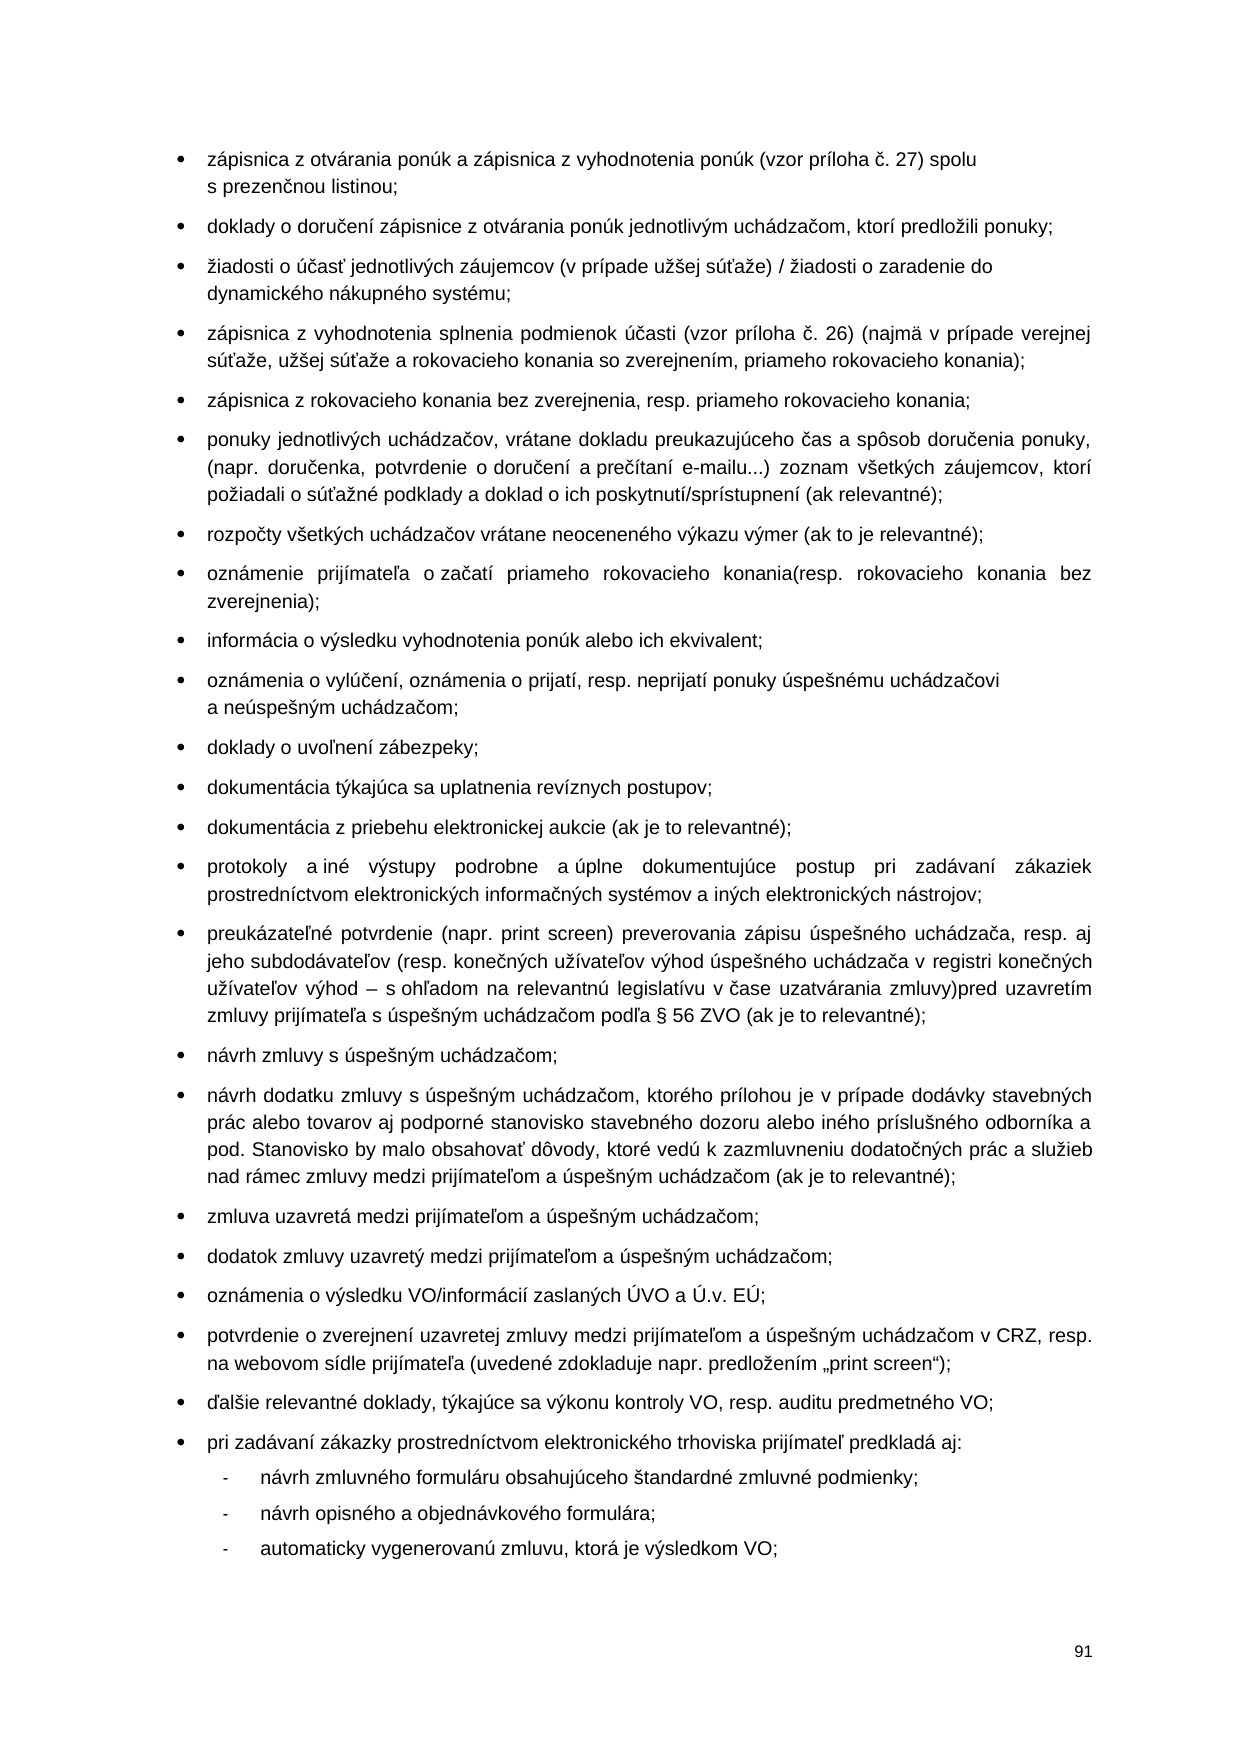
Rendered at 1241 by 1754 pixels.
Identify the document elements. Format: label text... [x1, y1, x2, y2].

text návrh zmluvy s úspešným uchádzačom; [177, 1044, 1092, 1066]
text žiadosti o účasť jednotlivých záujemcov (v prípade užšej súťaže) / žiadosti o zaradenie do dynamického nákupného systému; [177, 254, 1092, 304]
text návrh dodatku zmluvy s úspešným uchádzačom, ktorého prílohou je v prípade dodávky stavebných prác alebo tovarov aj podporné stanovisko stavebného dozoru alebo iného príslušného odborníka a pod. Stanovisko by malo obsahovať dôvody, ktoré vedú k zazmluvneniu dodatočných prác a služieb nad rámec zmluvy medzi prijímateľom a úspešným uchádzačom (ak je to relevantné); [177, 1083, 1092, 1188]
text ponuky jednotlivých uchádzačov, vrátane dokladu preukazujúceho čas a spôsob doručenia ponuky, (napr. doručenka, potvrdenie o doručení a prečítaní e-mailu...) zoznam všetkých záujemcov, ktorí požiadali o súťažné podklady a doklad o ich poskytnutí/sprístupnení (ak relevantné); [177, 428, 1092, 505]
text pri zadávaní zákazky prostredníctvom elektronického trhoviska prijímateľ predkladá aj: [177, 1431, 1092, 1454]
text oznámenia o vylúčení, oznámenia o prijatí, resp. neprijatí ponuky úspešnému uchádzačovi a neúspešným uchádzačom; [177, 669, 1092, 719]
list návrh zmluvného formuláru obsahujúceho štandardné zmluvné podmienky; [223, 1466, 1092, 1489]
text doklady o uvoľnení zábezpeky; [177, 736, 1092, 759]
text doklady o doručení zápisnice z otvárania ponúk jednotlivým uchádzačom, ktorí predložili ponuky; [177, 215, 1092, 237]
text dokumentácia z priebehu elektronickej aukcie (ak je to relevantné); [177, 816, 1092, 838]
text preukázateľné potvrdenie (napr. print screen) preverovania zápisu úspešného uchádzača, resp. aj jeho subdodávateľov (resp. konečných užívateľov výhod úspešného uchádzača v registri konečných užívateľov výhod – s ohľadom na relevantnú legislatívu v čase uzatvárania zmluvy)pred uzavretím zmluvy prijímateľa s úspešným uchádzačom podľa § 56 ZVO (ak je to relevantné); [177, 922, 1092, 1027]
list automaticky vygenerovanú zmluvu, ktorá je výsledkom VO; [223, 1537, 1092, 1559]
text dodatok zmluvy uzavretý medzi prijímateľom a úspešným uchádzačom; [177, 1244, 1092, 1267]
text dokumentácia týkajúca sa uplatnenia revíznych postupov; [177, 776, 1092, 798]
text zmluva uzavretá medzi prijímateľom a úspešným uchádzačom; [177, 1205, 1092, 1228]
text zápisnica z rokovacieho konania bez zverejnenia, resp. priameho rokovacieho konania; [177, 388, 1092, 411]
text oznámenia o výsledku VO/informácií zaslaných ÚVO a Ú.v. EÚ; [177, 1284, 1092, 1307]
text rozpočty všetkých uchádzačov vrátane neoceneného výkazu výmer (ak to je relevantné); [177, 522, 1092, 545]
text protokoly a iné výstupy podrobne a úplne dokumentujúce postup pri zadávaní zákaziek prostredníctvom elektronických informačných systémov a iných elektronických nástrojov; [177, 855, 1092, 905]
text potvrdenie o zverejnení uzavretej zmluvy medzi prijímateľom a úspešným uchádzačom v CRZ, resp. na webovom sídle prijímateľa (uvedené zdokladuje napr. predložením „print screen“); [177, 1324, 1092, 1374]
text informácia o výsledku vyhodnotenia ponúk alebo ich ekvivalent; [177, 629, 1092, 652]
text ďalšie relevantné doklady, týkajúce sa výkonu kontroly VO, resp. auditu predmetného VO; [177, 1391, 1092, 1414]
text zápisnica z otvárania ponúk a zápisnica z vyhodnotenia ponúk (vzor príloha č. 27) spolu s prezenčnou listinou; [177, 148, 1092, 198]
list návrh opisného a objednávkového formulára; [223, 1501, 1092, 1524]
text zápisnica z vyhodnotenia splnenia podmienok účasti (vzor príloha č. 26) (najmä v prípade verejnej súťaže, užšej súťaže a rokovacieho konania so zverejnením, priameho rokovacieho konania); [177, 321, 1092, 371]
text oznámenie prijímateľa o začatí priameho rokovacieho konania(resp. rokovacieho konania bez zverejnenia); [177, 562, 1092, 612]
